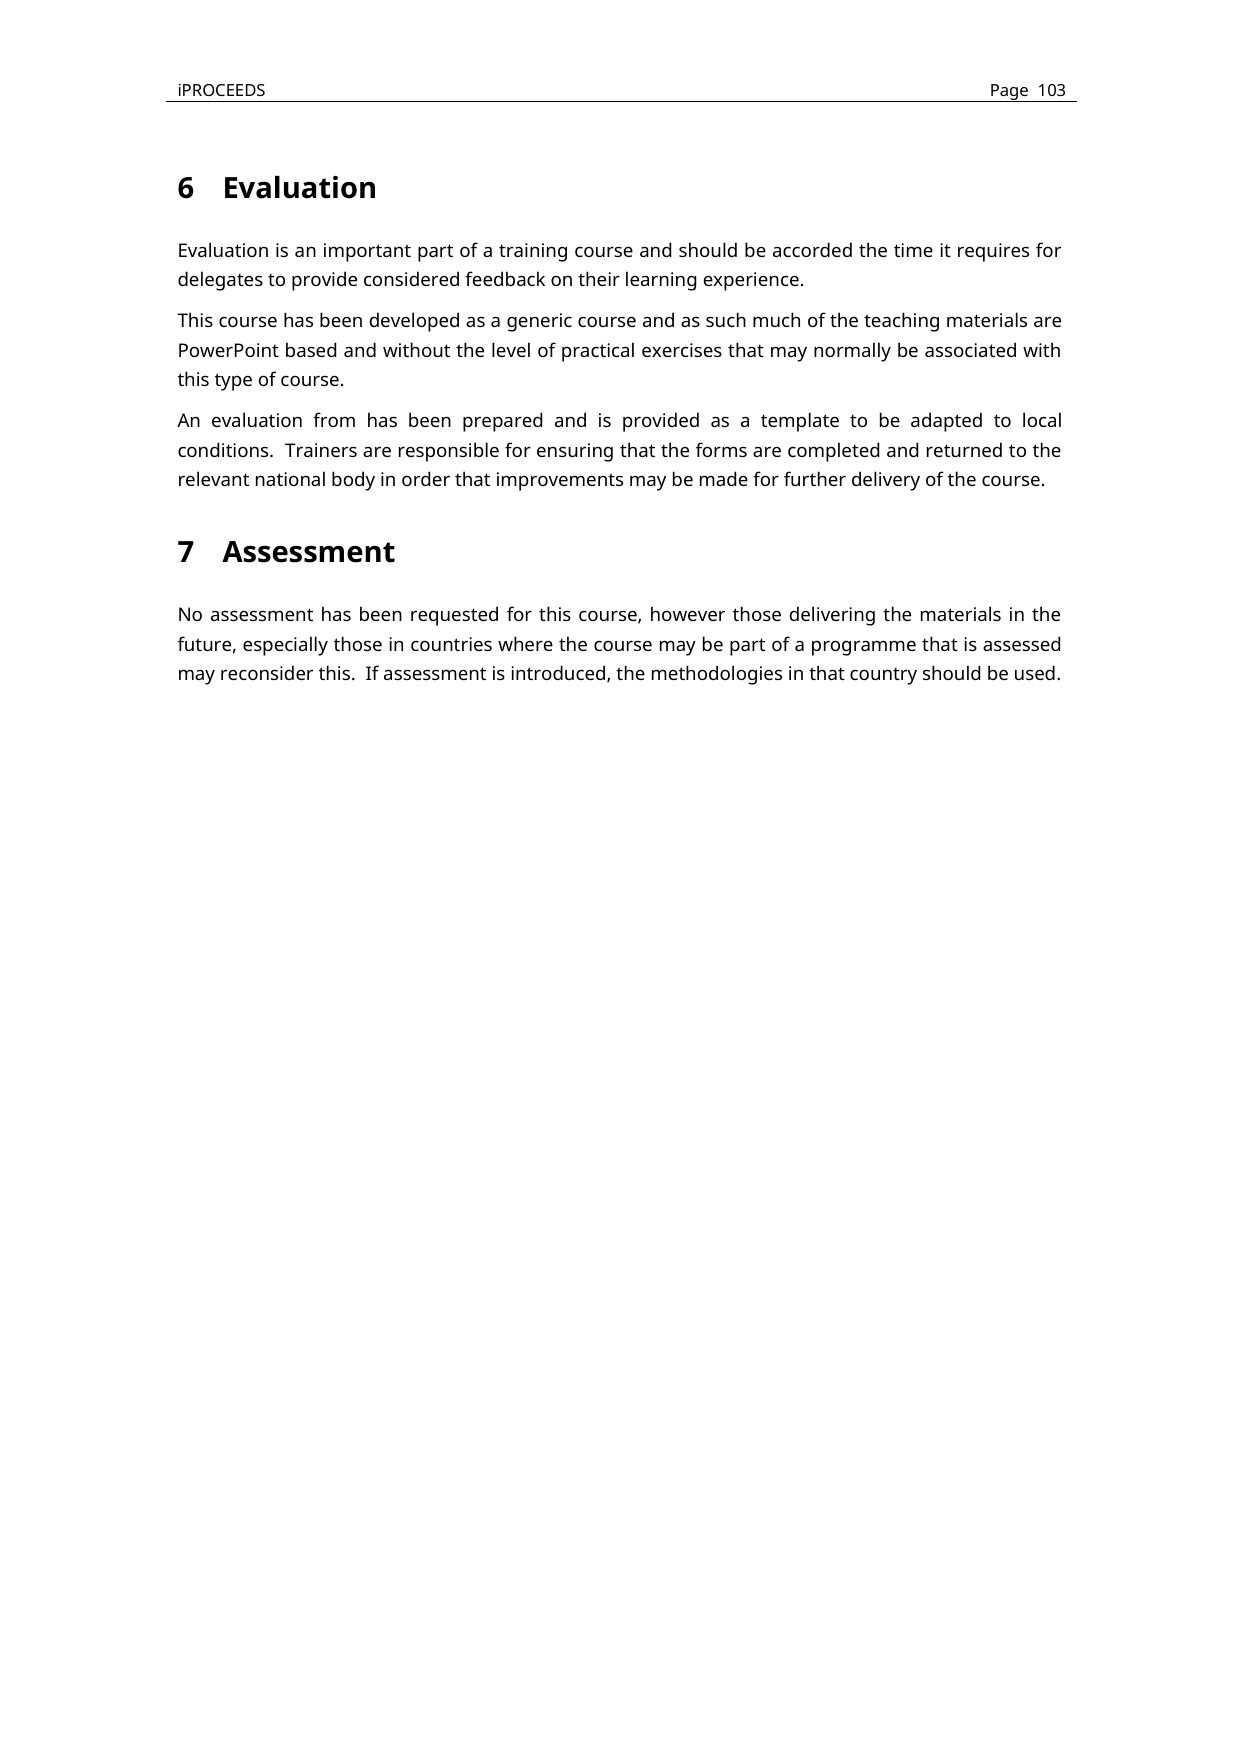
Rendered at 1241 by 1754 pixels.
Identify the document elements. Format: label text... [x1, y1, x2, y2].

text An evaluation from has been prepared and is provided as a template to be adapted to local conditions. Trainers are responsible for ensuring that the forms are completed and returned to the relevant national body in order that improvements may be made for further delivery of the course. [177, 404, 1063, 492]
text No assessment has been requested for this course, however those delivering the materials in the future, especially those in countries where the course may be part of a programme that is assessed may reconsider this. If assessment is introduced, the methodologies in that country should be used. [177, 598, 1063, 686]
subtitle Assessment [177, 532, 1063, 571]
text This course has been developed as a generic course and as such much of the teaching materials are PowerPoint based and without the level of practical exercises that may normally be associated with this type of course. [177, 304, 1063, 392]
text Evaluation is an important part of a training course and should be accorded the time it requires for delegates to provide considered feedback on their learning experience. [177, 234, 1063, 292]
subtitle Evaluation [177, 167, 1063, 207]
